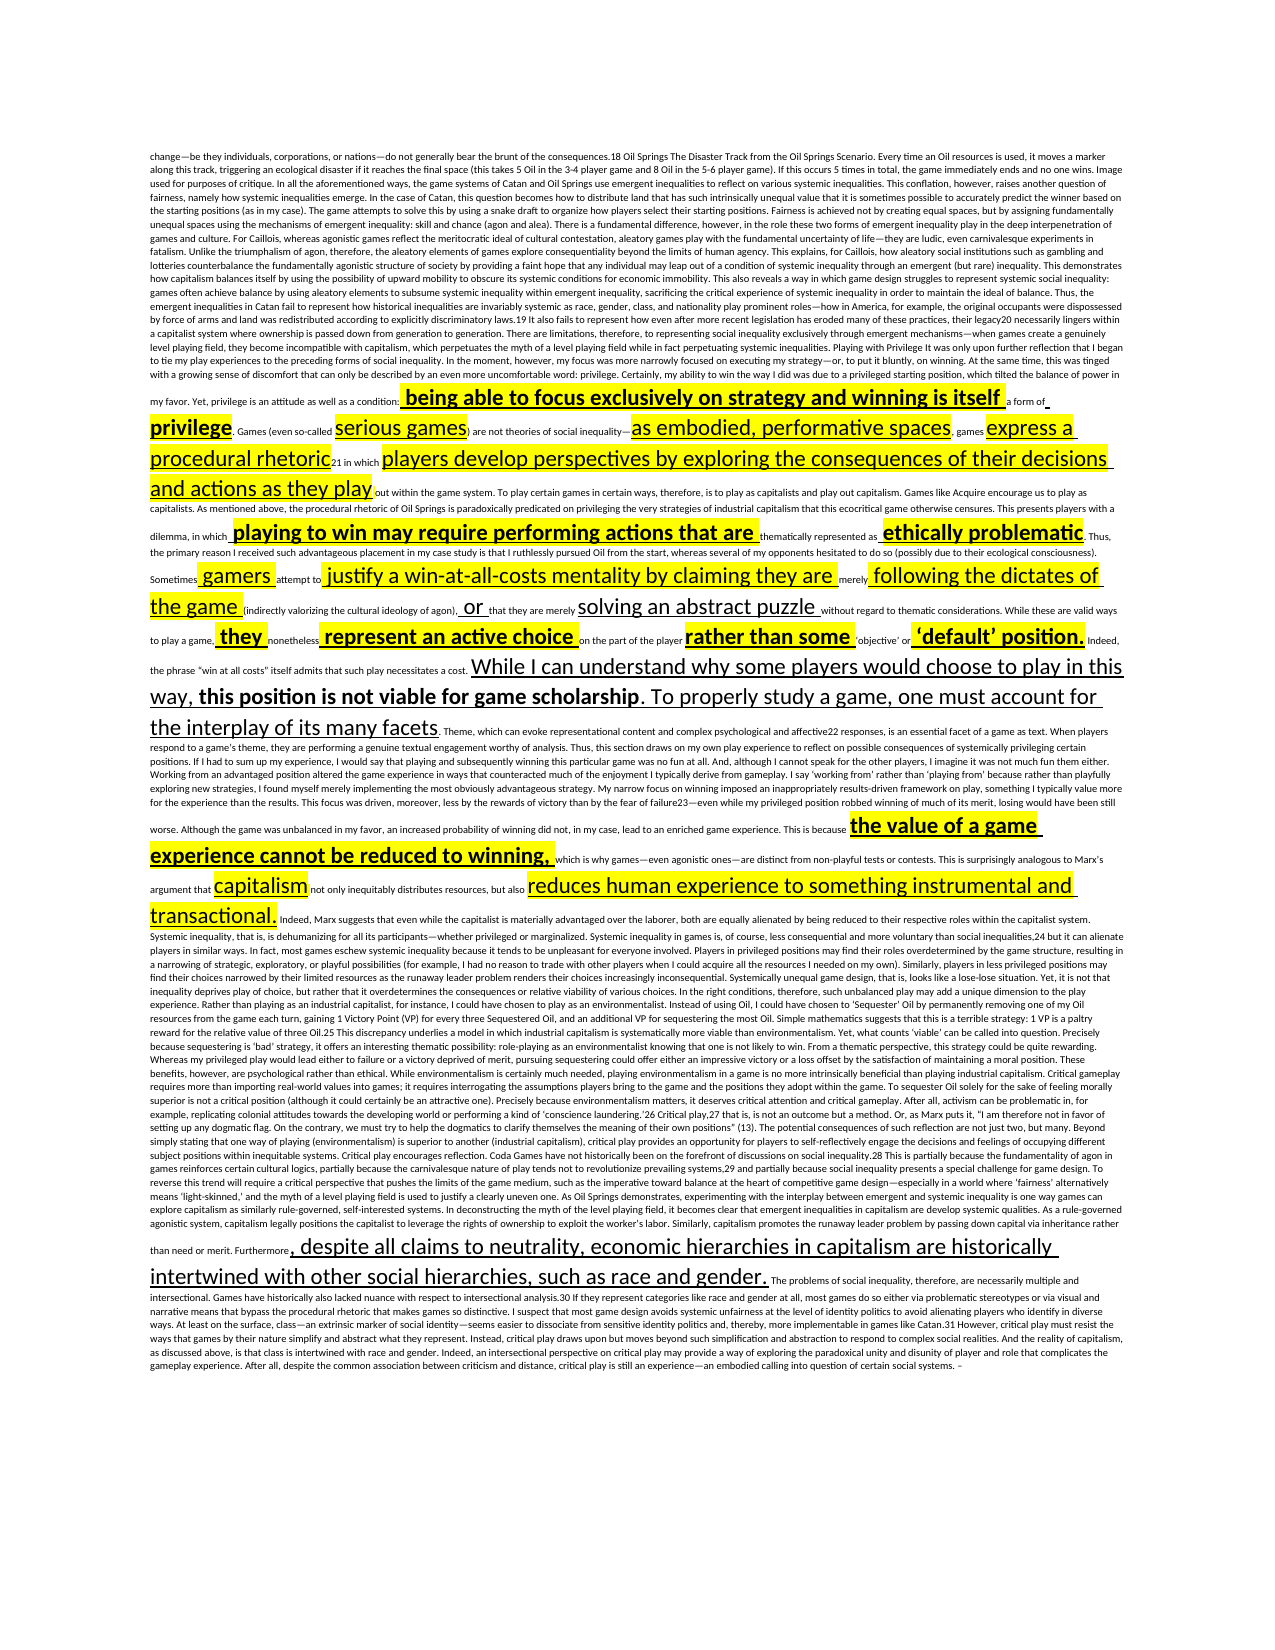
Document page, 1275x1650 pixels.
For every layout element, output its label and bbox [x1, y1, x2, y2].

text [150, 150, 1125, 1372]
